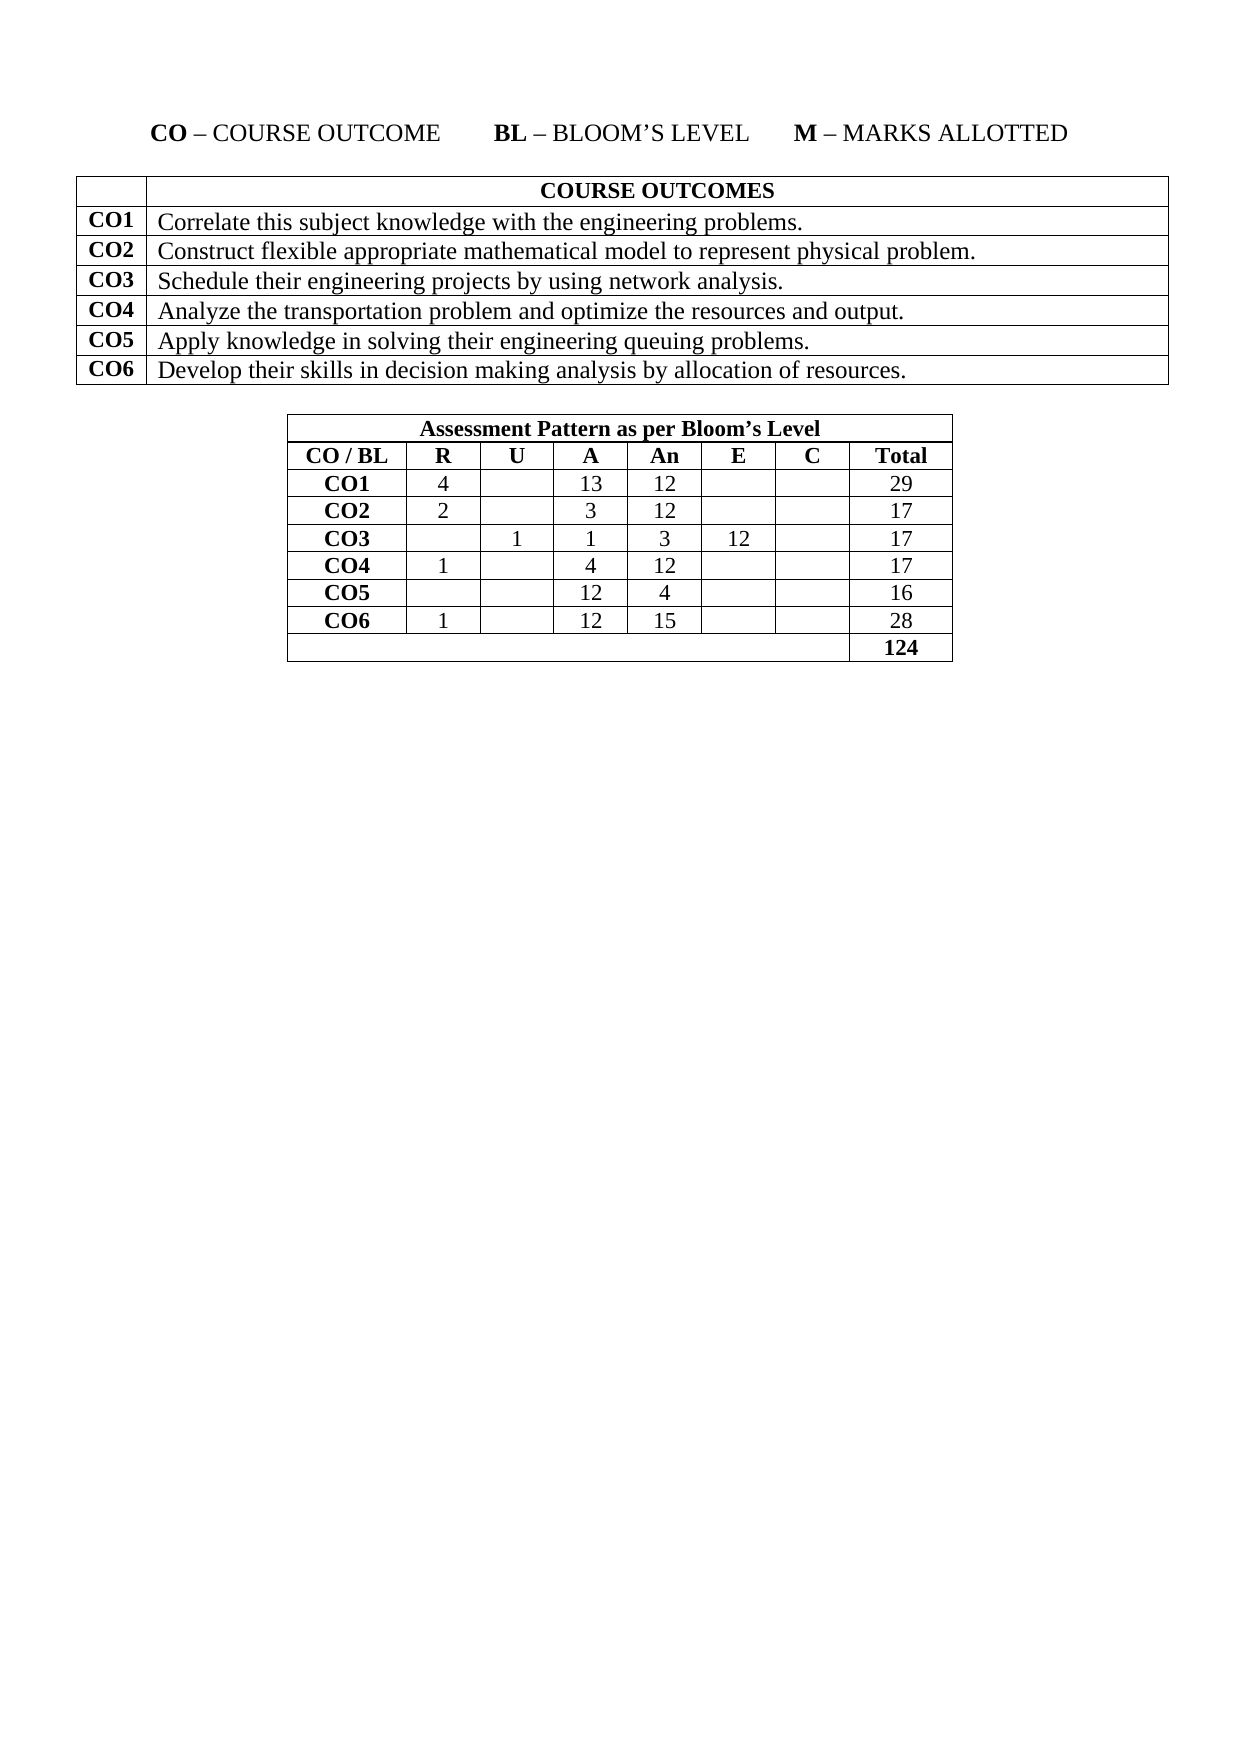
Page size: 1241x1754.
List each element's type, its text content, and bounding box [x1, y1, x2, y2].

table_cell CO3 [288, 525, 406, 551]
table_cell 15 [628, 607, 701, 633]
table_cell [481, 552, 553, 578]
table_cell 4 [407, 470, 480, 496]
table_cell 17 [850, 525, 952, 551]
table_cell CO2 [288, 497, 406, 524]
table_header [77, 177, 146, 206]
table_cell CO4 [288, 552, 406, 578]
table_cell [776, 552, 849, 578]
table_cell 28 [850, 607, 952, 633]
table_cell CO5 [288, 580, 406, 606]
table_cell [776, 607, 849, 633]
table_cell [776, 580, 849, 606]
table_cell 12 [628, 497, 701, 524]
table_cell 17 [850, 497, 952, 524]
table_cell 12 [628, 470, 701, 496]
table_cell CO6 [288, 607, 406, 633]
table_cell [776, 497, 849, 524]
table_cell CO / BL [288, 443, 406, 469]
table_cell 3 [554, 497, 627, 524]
table_cell 1 [554, 525, 627, 551]
table_cell [702, 552, 775, 578]
table_cell 12 [628, 552, 701, 578]
table_cell 2 [407, 497, 480, 524]
table_cell [481, 470, 553, 496]
table_cell CO5 [77, 326, 146, 354]
table_cell 4 [554, 552, 627, 578]
table_cell [702, 497, 775, 524]
table_cell 17 [850, 552, 952, 578]
table_cell [702, 607, 775, 633]
table_cell CO2 [77, 236, 146, 265]
table_cell U [481, 443, 553, 469]
table_cell 13 [554, 470, 627, 496]
table_cell [288, 634, 849, 661]
table_cell CO3 [77, 266, 146, 295]
table_cell 12 [554, 607, 627, 633]
table_cell 1 [407, 607, 480, 633]
table_cell [481, 607, 553, 633]
table_cell 1 [407, 552, 480, 578]
table_cell [702, 580, 775, 606]
table_cell [776, 525, 849, 551]
table_cell An [628, 443, 701, 469]
table_cell [481, 580, 553, 606]
table_header Assessment Pattern as per Bloom’s Level [288, 415, 952, 441]
table_cell 16 [850, 580, 952, 606]
table_header COURSE OUTCOMES [147, 177, 1168, 206]
table_cell Schedule their engineering projects by using network analysis. [147, 266, 1168, 295]
table_cell [481, 497, 553, 524]
table_cell A [554, 443, 627, 469]
table_cell CO1 [77, 207, 146, 235]
table_cell 12 [554, 580, 627, 606]
table_cell [407, 580, 480, 606]
table_cell C [776, 443, 849, 469]
table_cell 124 [850, 634, 952, 661]
table_cell 1 [481, 525, 553, 551]
table_cell 3 [628, 525, 701, 551]
table_cell 29 [850, 470, 952, 496]
table_cell CO4 [77, 296, 146, 325]
table_cell Develop their skills in decision making analysis by allocation of resources. [147, 356, 1168, 384]
table_cell Total [850, 443, 952, 469]
table_cell 4 [628, 580, 701, 606]
text CO – COURSE OUTCOME BL – BLOOM’S LEVEL M – MARKS ALLOTTED [150, 118, 1090, 147]
table_cell Construct flexible appropriate mathematical model to represent physical problem. [147, 236, 1168, 265]
table_cell Correlate this subject knowledge with the engineering problems. [147, 207, 1168, 235]
table_cell [407, 525, 480, 551]
table_cell Analyze the transportation problem and optimize the resources and output. [147, 296, 1168, 325]
table_cell 12 [702, 525, 775, 551]
table_cell CO1 [288, 470, 406, 496]
table_cell Apply knowledge in solving their engineering queuing problems. [147, 326, 1168, 354]
table_cell CO6 [77, 356, 146, 384]
table_cell [776, 470, 849, 496]
table_cell E [702, 443, 775, 469]
table_cell [702, 470, 775, 496]
table_cell R [407, 443, 480, 469]
